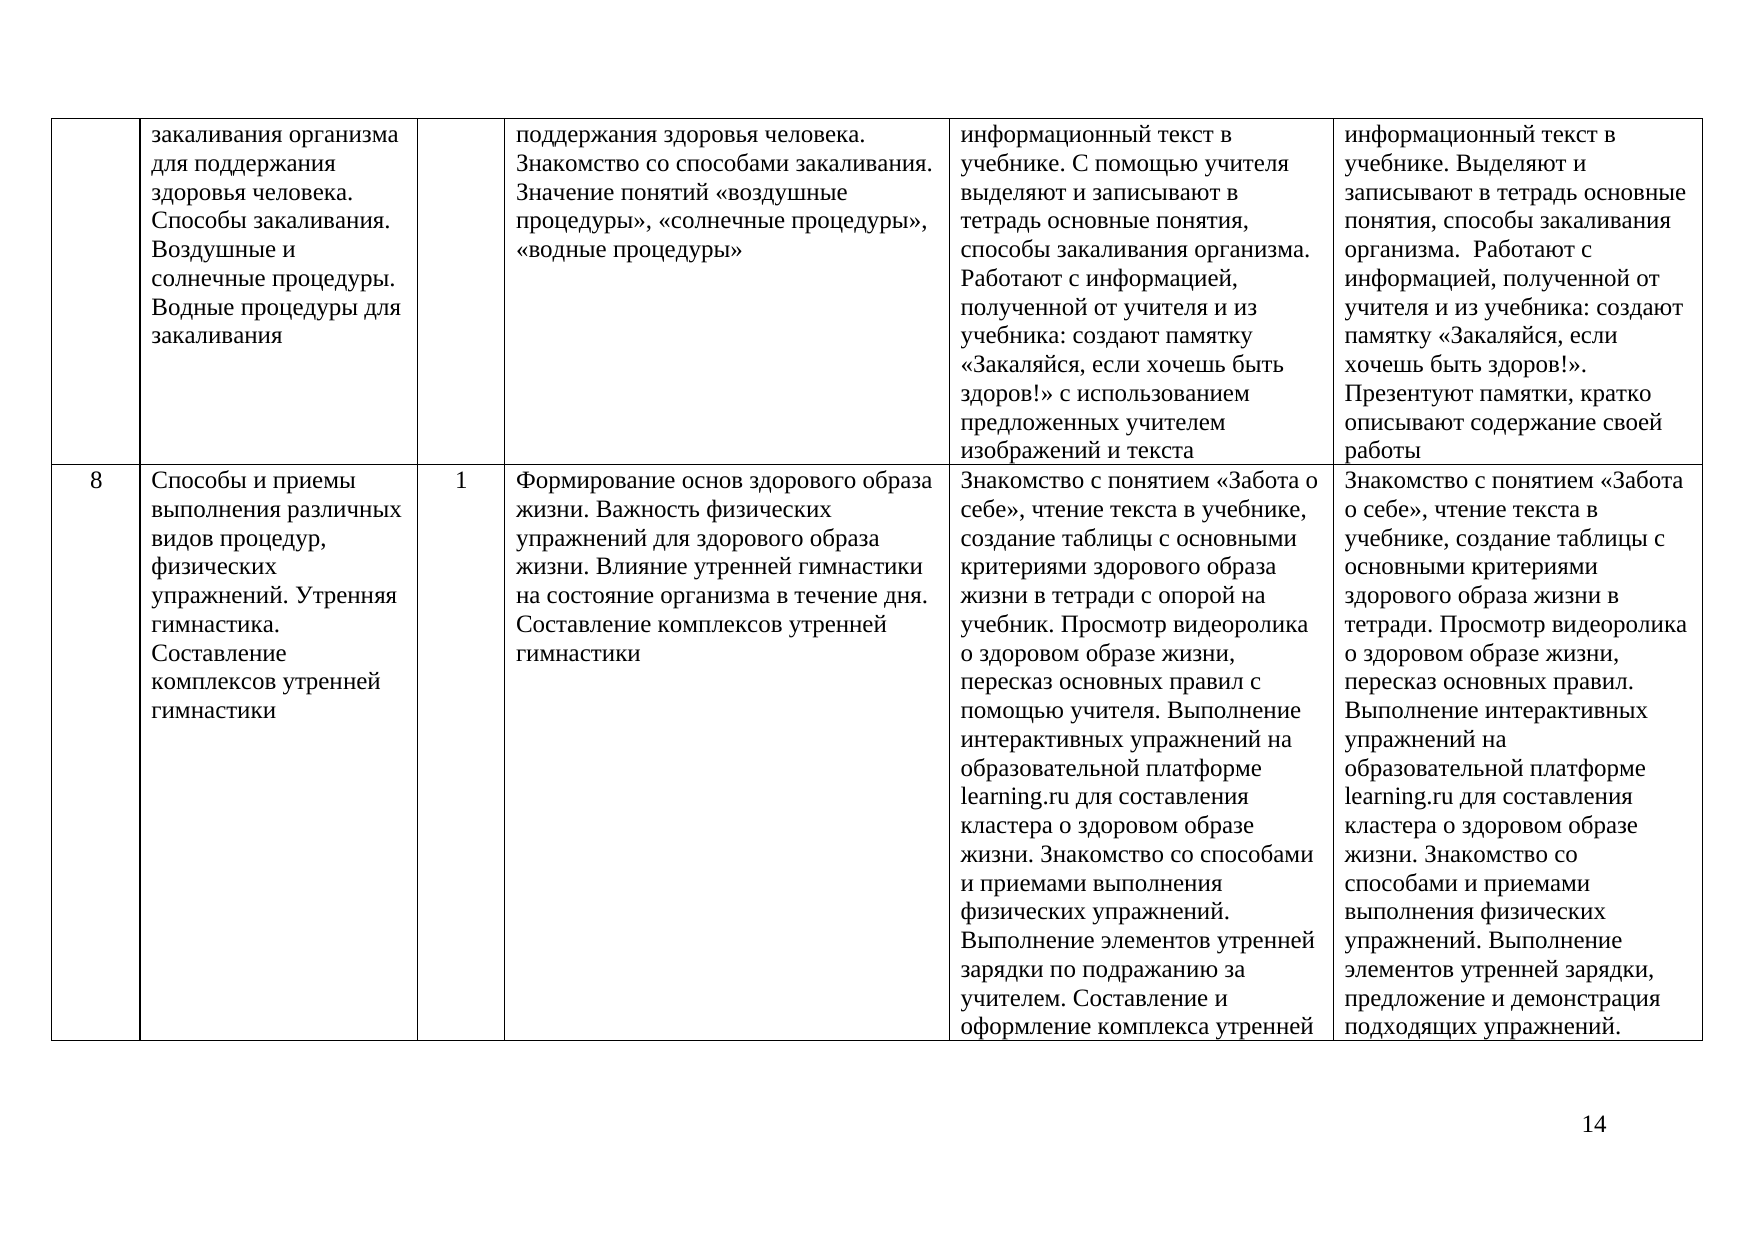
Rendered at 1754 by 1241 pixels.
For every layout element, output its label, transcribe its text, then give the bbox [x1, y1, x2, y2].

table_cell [141, 119, 417, 464]
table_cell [1334, 119, 1702, 464]
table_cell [141, 465, 417, 1040]
table_cell 8 [52, 465, 139, 1040]
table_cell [950, 119, 1333, 464]
table_cell 1 [418, 465, 504, 1040]
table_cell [950, 465, 1333, 1040]
table_cell 1 [418, 119, 504, 464]
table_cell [1334, 465, 1702, 1040]
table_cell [505, 119, 949, 464]
table_cell 7 [52, 119, 139, 464]
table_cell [505, 465, 949, 1040]
